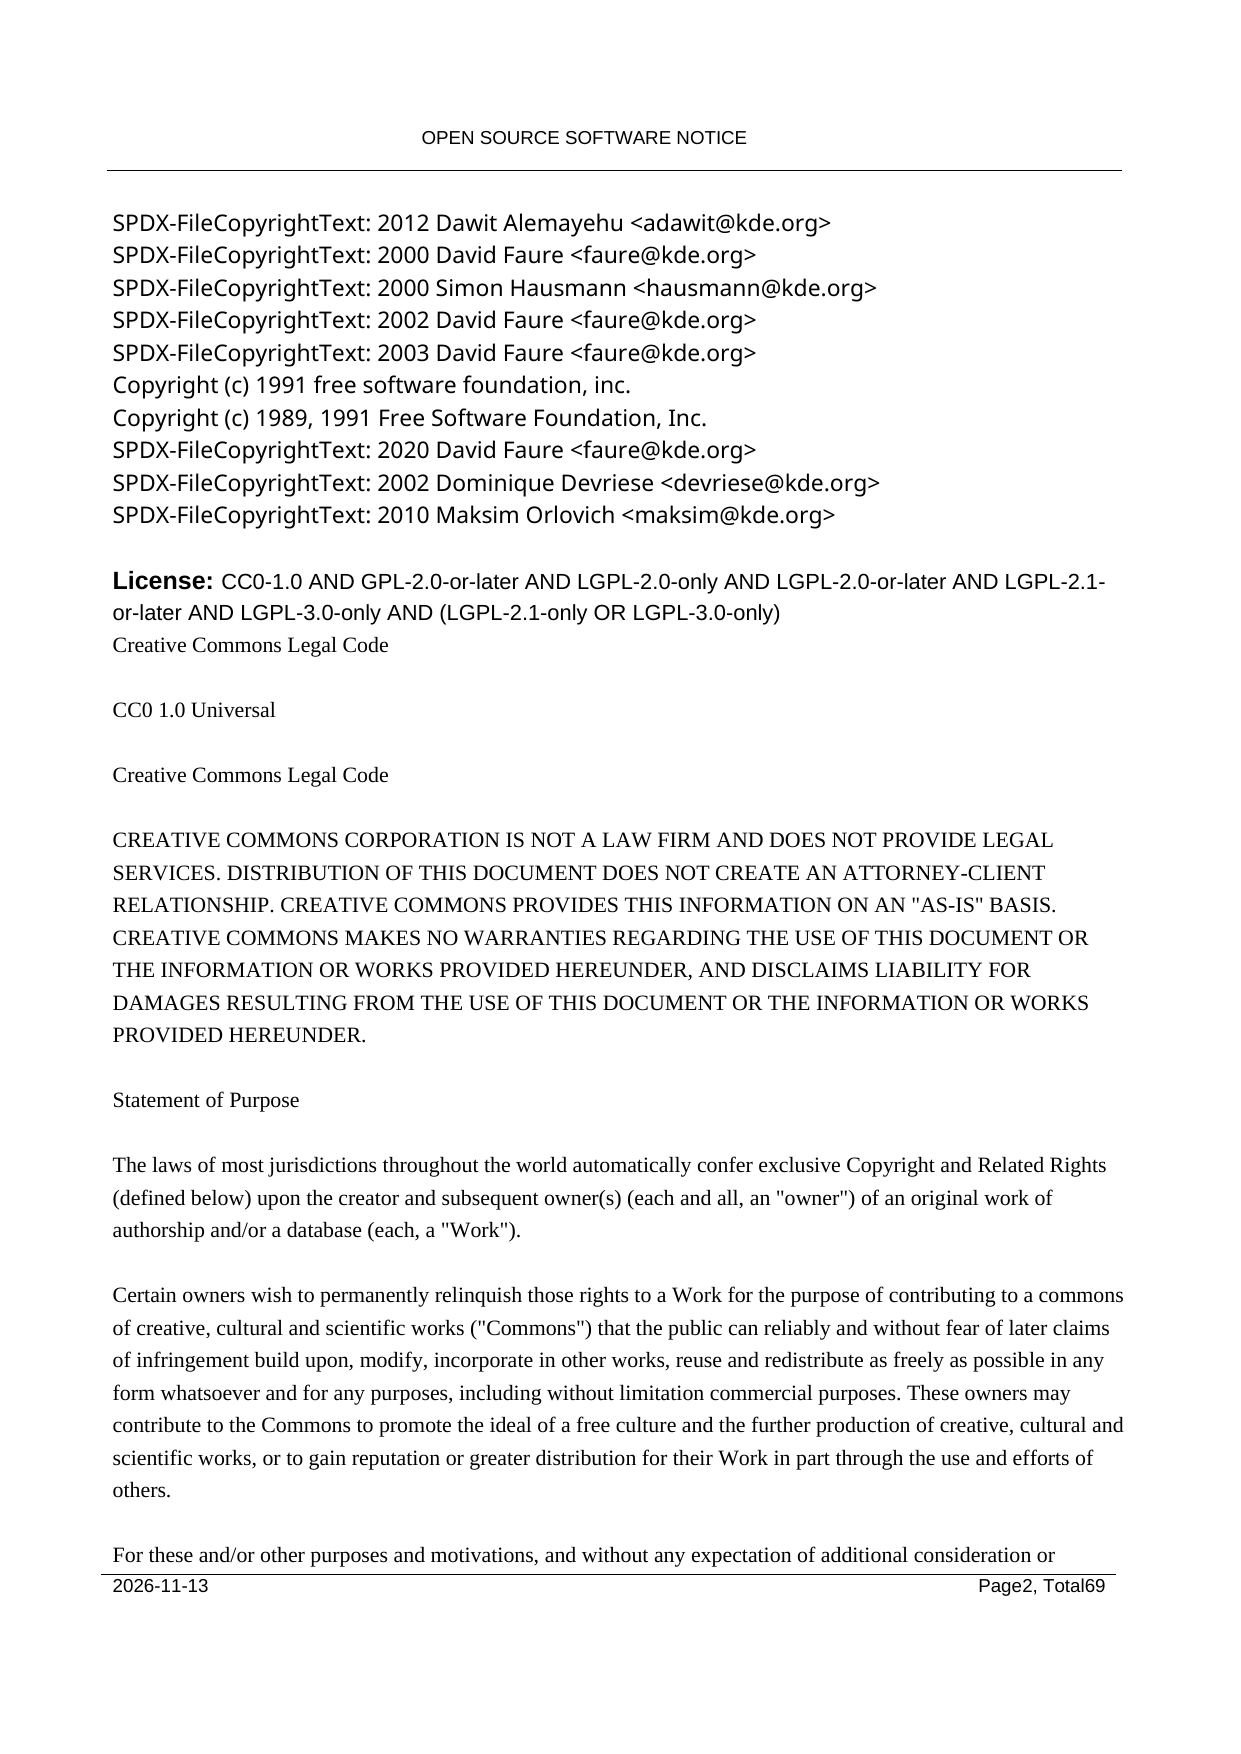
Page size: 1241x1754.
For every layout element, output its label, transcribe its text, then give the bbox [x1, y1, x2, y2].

text License: CC0-1.0 AND GPL-2.0-or-later AND LGPL-2.0-only AND LGPL-2.0-or-later AND LGPL-2.1-or-later AND LGPL-3.0-only AND (LGPL-2.1-only OR LGPL-3.0-only) [112, 564, 1128, 629]
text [112, 206, 1128, 564]
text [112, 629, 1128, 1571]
